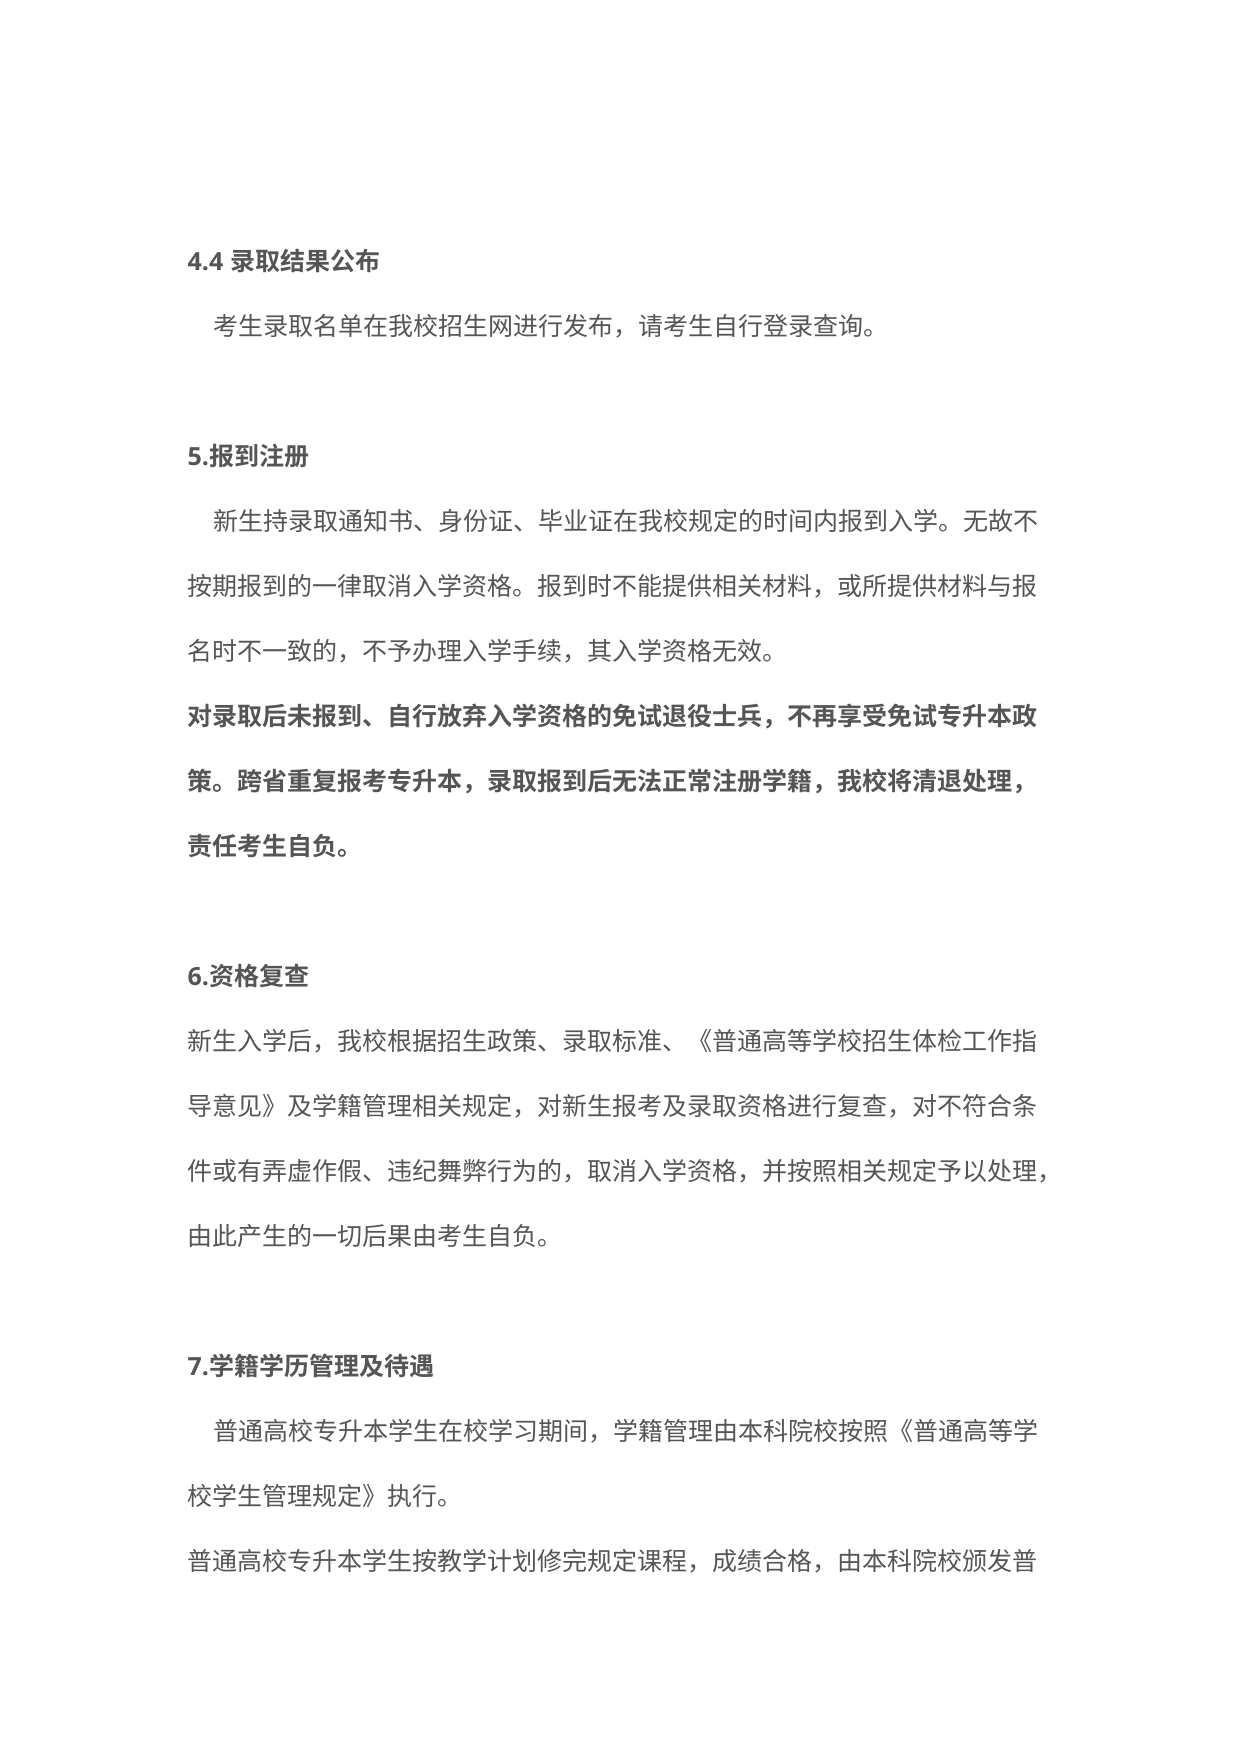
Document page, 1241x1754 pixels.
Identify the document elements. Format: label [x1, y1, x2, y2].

text [187, 162, 1053, 1592]
